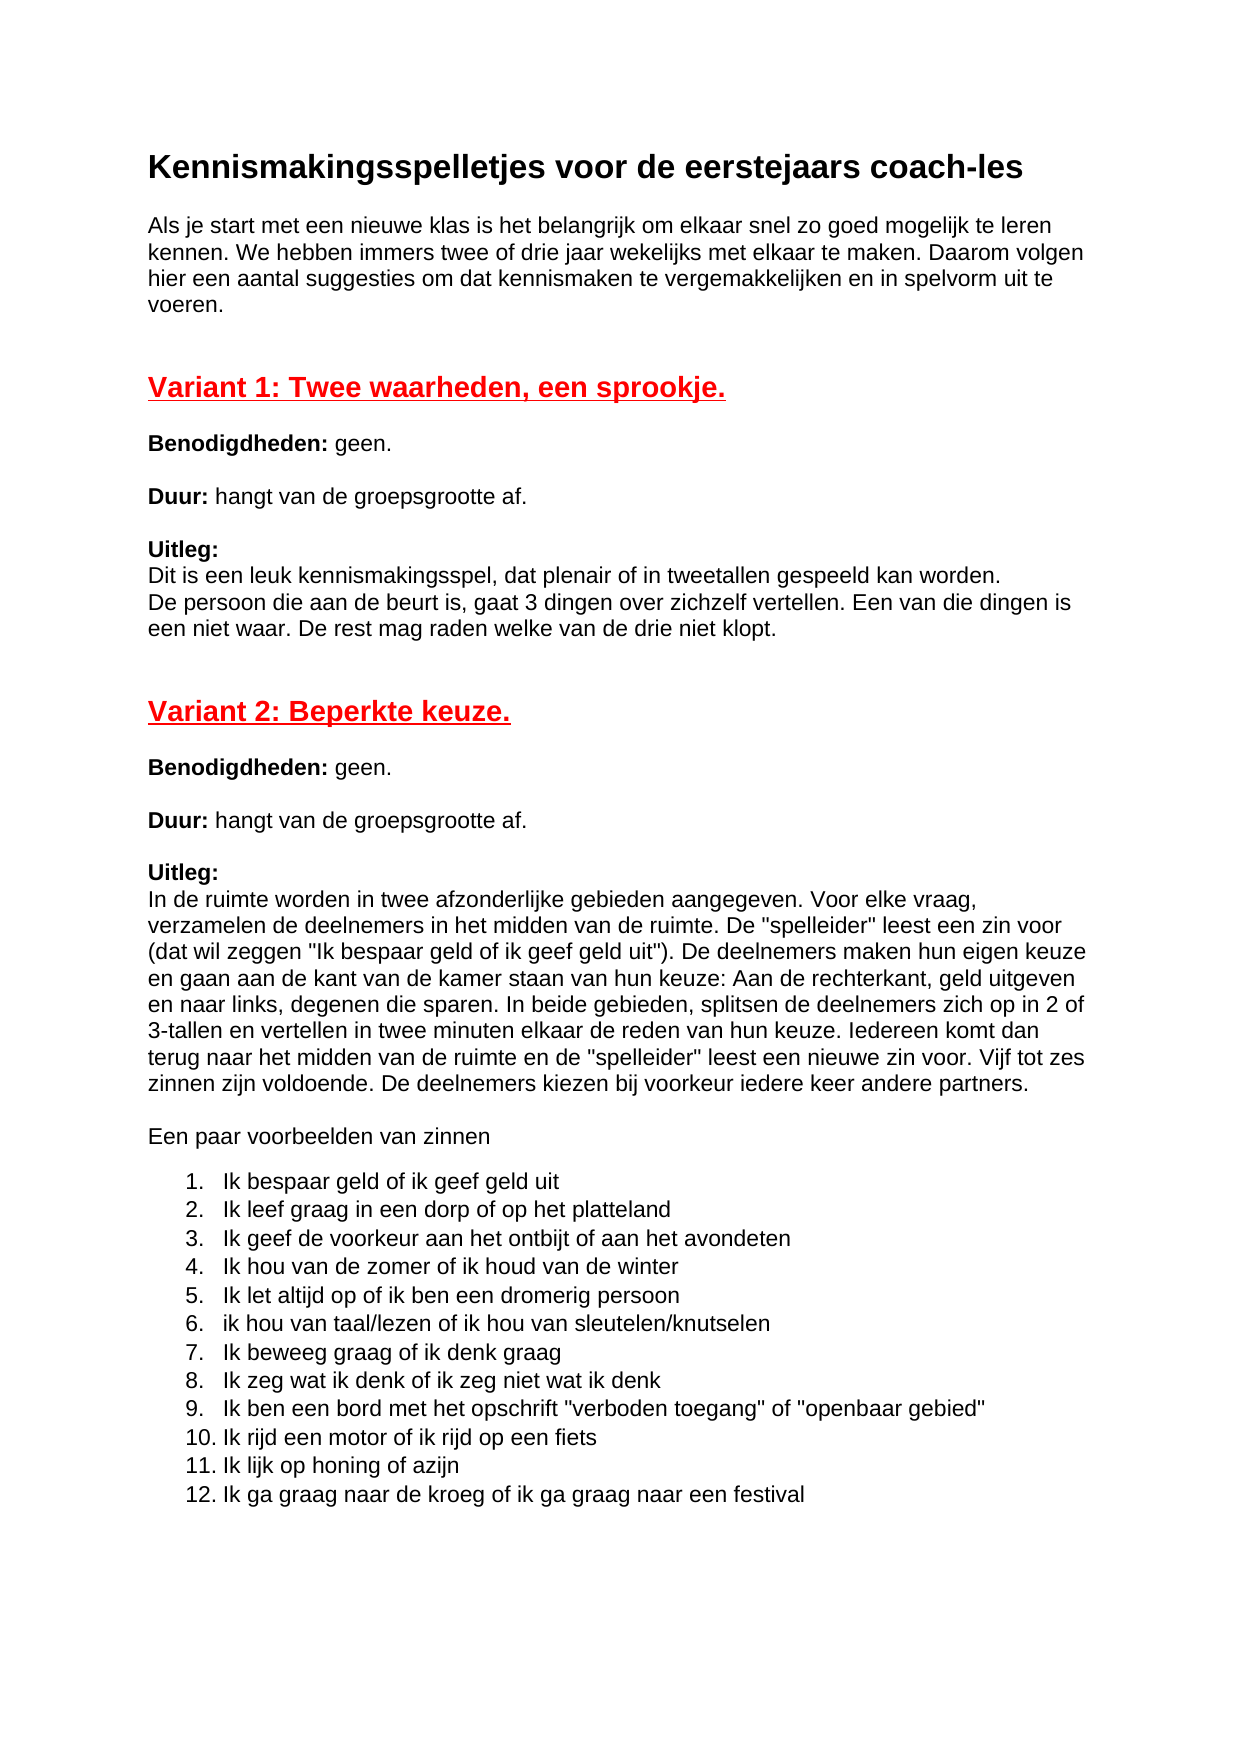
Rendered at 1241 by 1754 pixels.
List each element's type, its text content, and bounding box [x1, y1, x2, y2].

text Variant 2: Beperkte keuze. [148, 694, 1093, 727]
text Dit is een leuk kennismakingsspel, dat plenair of in tweetallen gespeeld kan worden. [148, 562, 1093, 588]
text De persoon die aan de beurt is, gaat 3 dingen over zichzelf vertellen. Een van die dingen is een niet waar. De rest mag raden welke van de drie niet klopt. [148, 588, 1093, 641]
text In de ruimte worden in twee afzonderlijke gebieden aangegeven. Voor elke vraag, verzamelen de deelnemers in het midden van de ruimte. De "spelleider" leest een zin voor (dat wil zeggen "Ik bespaar geld of ik geef geld uit"). De deelnemers maken hun eigen keuze en gaan aan de kant van de kamer staan van hun keuze: Aan de rechterkant, geld uitgeven en naar links, degenen die sparen. In beide gebieden, splitsen de deelnemers zich op in 2 of 3-tallen en vertellen in twee minuten elkaar de reden van hun keuze. Iedereen komt dan terug naar het midden van de ruimte en de "spelleider" leest een nieuwe zin voor. Vijf tot zes zinnen zijn voldoende. De deelnemers kiezen bij voorkeur iedere keer andere partners. [148, 886, 1093, 1096]
text Uitleg: [148, 859, 1093, 886]
list Ik leef graag in een dorp of op het platteland [185, 1196, 1093, 1223]
list Ik rijd een motor of ik rijd op een fiets [185, 1424, 1093, 1450]
list Ik ga graag naar de kroeg of ik ga graag naar een festival [185, 1481, 1093, 1507]
text Een paar voorbeelden van zinnen [148, 1123, 1093, 1149]
list Ik bespaar geld of ik geef geld uit [185, 1168, 1093, 1194]
text Uitleg: [148, 536, 1093, 562]
text Kennismakingsspelletjes voor de eerstejaars coach-les [148, 148, 1093, 186]
list Ik geef de voorkeur aan het ontbijt of aan het avondeten [185, 1225, 1093, 1251]
text Benodigdheden: geen. [148, 430, 1093, 457]
text Als je start met een nieuwe klas is het belangrijk om elkaar snel zo goed mogelijk te leren kennen. We hebben immers twee of drie jaar wekelijks met elkaar te maken. Daarom volgen hier een aantal suggesties om dat kennismaken te vergemakkelijken en in spelvorm uit te voeren. [148, 212, 1093, 318]
list Ik zeg wat ik denk of ik zeg niet wat ik denk [185, 1367, 1093, 1393]
text Duur: hangt van de groepsgrootte af. [148, 807, 1093, 833]
list Ik beweeg graag of ik denk graag [185, 1338, 1093, 1365]
text Benodigdheden: geen. [148, 754, 1093, 780]
list ik hou van taal/lezen of ik hou van sleutelen/knutselen [185, 1310, 1093, 1336]
text Variant 1: Twee waarheden, een sprookje. [148, 371, 1093, 404]
text Duur: hangt van de groepsgrootte af. [148, 483, 1093, 509]
list Ik lijk op honing of azijn [185, 1452, 1093, 1479]
list Ik hou van de zomer of ik houd van de winter [185, 1253, 1093, 1279]
list Ik ben een bord met het opschrift "verboden toegang" of "openbaar gebied" [185, 1395, 1093, 1422]
list Ik let altijd op of ik ben een dromerig persoon [185, 1282, 1093, 1308]
